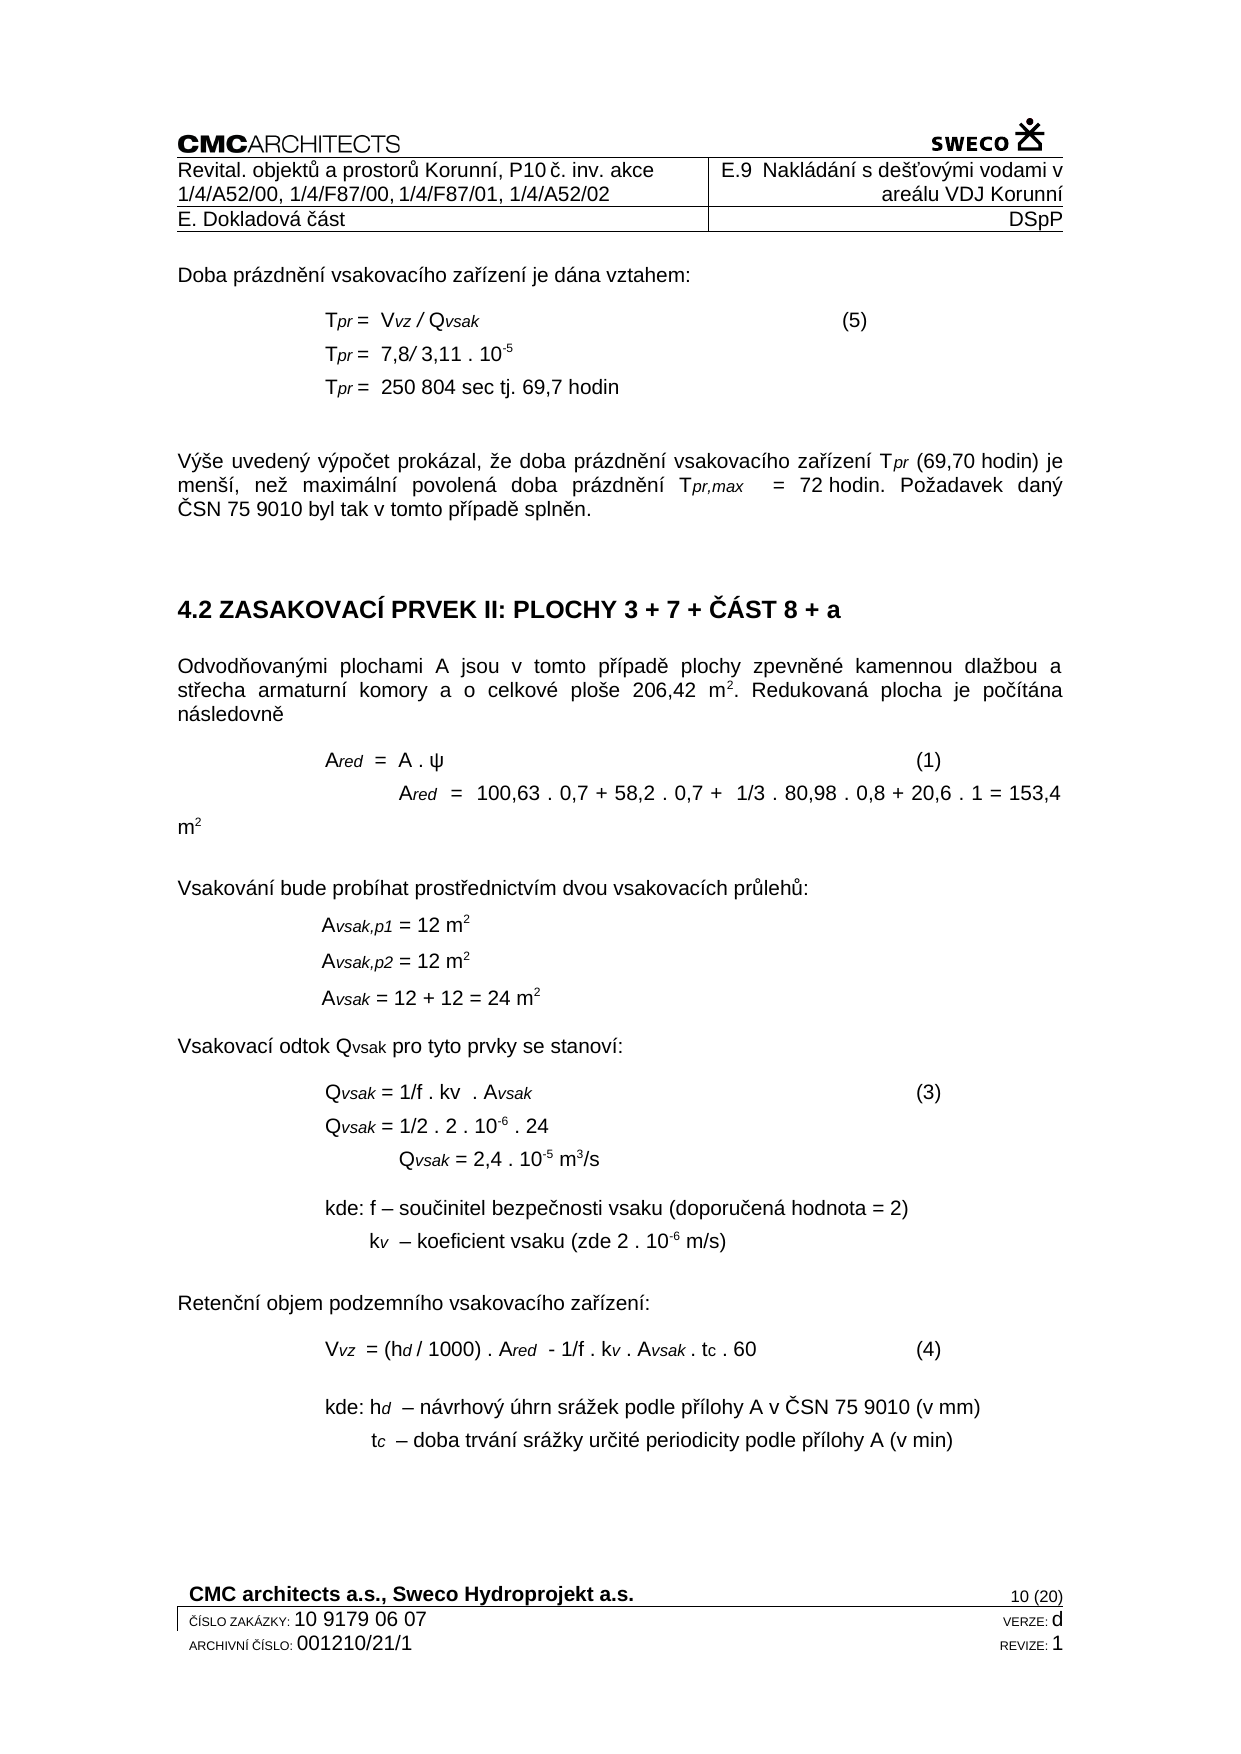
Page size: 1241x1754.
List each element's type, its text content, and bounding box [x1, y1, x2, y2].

text kv – koeficient vsaku (zde 2 . 10-6 m/s) [251, 1220, 1063, 1253]
text tc – doba trvání srážky určité periodicity podle přílohy A (v min) [251, 1419, 1063, 1452]
text Výše uvedený výpočet prokázal, že doba prázdnění vsakovacího zařízení Tpr (69,70 hodin) je menší, než maximální povolená doba prázdnění Tpr,max = 72 hodin. Požadavek daný ČSN 75 9010 byl tak v tomto případě splněn. [177, 449, 1063, 521]
text Vsakování bude probíhat prostřednictvím dvou vsakovacích průlehů: [177, 876, 1063, 900]
text Doba prázdnění vsakovacího zařízení je dána vztahem: [177, 262, 1063, 286]
text Tpr = 250 804 sec tj. 69,7 hodin [251, 366, 1063, 399]
text Retenční objem podzemního vsakovacího zařízení: [177, 1291, 1063, 1314]
text Ared = 100,63 . 0,7 + 58,2 . 0,7 + 1/3 . 80,98 . 0,8 + 20,6 . 1 = 153,4 m2 [177, 772, 1063, 838]
text kde: hd – návrhový úhrn srážek podle přílohy A v ČSN 75 9010 (v mm) [251, 1385, 1063, 1419]
text Avsak,p1 = 12 m2 [177, 912, 1063, 936]
text Avsak = 12 + 12 = 24 m2 [177, 985, 1063, 1009]
text Qvsak = 1/2 . 2 . 10-6 . 24 [177, 1104, 1063, 1137]
text kde: f – součinitel bezpečnosti vsaku (doporučená hodnota = 2) [295, 1196, 1063, 1220]
text Tpr = Vvz / Qvsak (5) [251, 299, 1063, 332]
text Odvodňovanými plochami A jsou v tomto případě plochy zpevněné kamennou dlažbou a střecha armaturní komory a o celkové ploše 206,42 m2. Redukovaná plocha je počítána následovně [177, 654, 1063, 726]
text Ared = A . ψ (1) [177, 738, 1063, 772]
text Tpr = 7,8/ 3,11 . 10-5 [251, 332, 1063, 366]
subtitle 4.2 Zasakovací prvek II: Plochy 3 + 7 + část 8 + a [177, 595, 1063, 623]
text Vsakovací odtok Qvsak pro tyto prvky se stanoví: [177, 1034, 1063, 1058]
text Qvsak = 1/f . kv . Avsak (3) [177, 1071, 1063, 1104]
text Avsak,p2 = 12 m2 [177, 949, 1063, 973]
picture [177, 134, 400, 153]
text Qvsak = 2,4 . 10-5 m3/s [177, 1137, 1063, 1171]
text Vvz = (hd / 1000) . Ared - 1/f . kv . Avsak . tc . 60 (4) [251, 1327, 1063, 1360]
